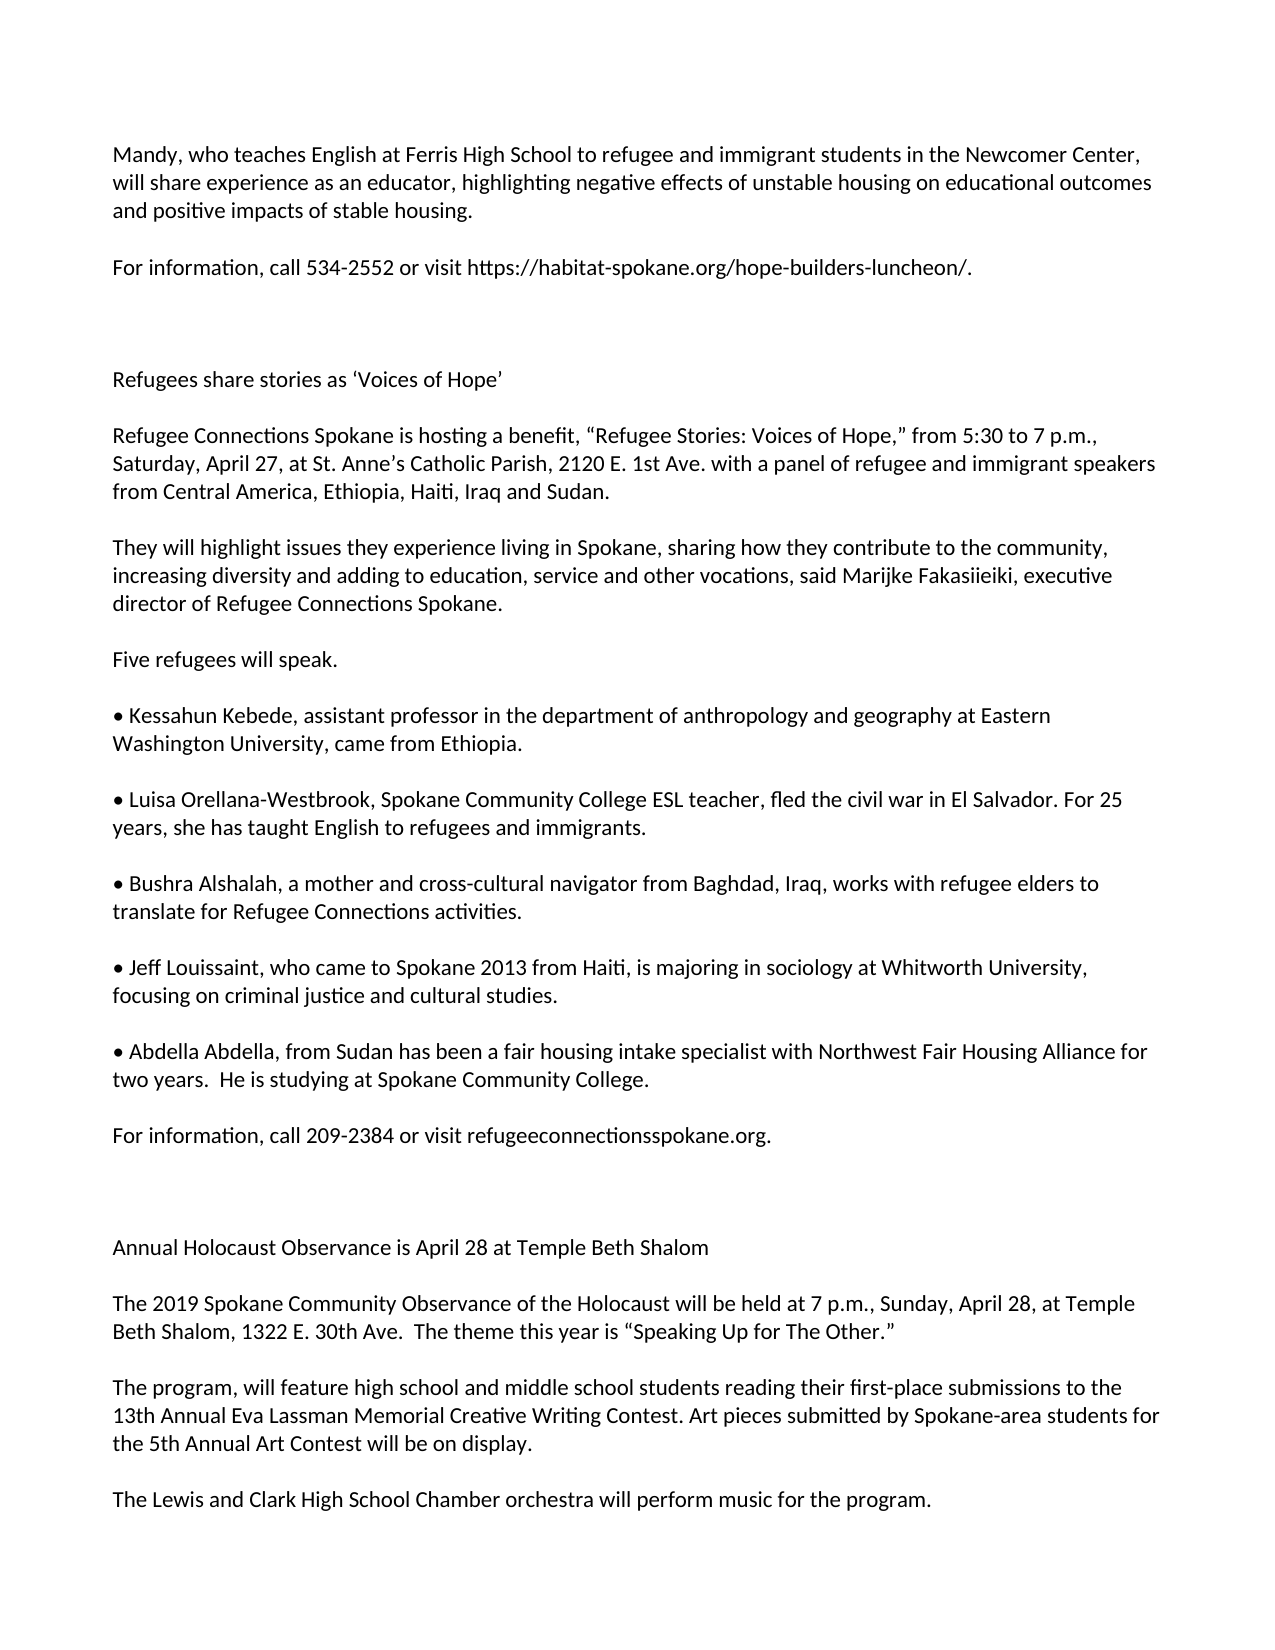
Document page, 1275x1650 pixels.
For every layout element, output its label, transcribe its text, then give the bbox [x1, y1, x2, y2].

text The program, will feature high school and middle school students reading their first-place submissions to the 13th Annual Eva Lassman Memorial Creative Writing Contest. Art pieces submitted by Spokane-area students for the 5th Annual Art Contest will be on display. [112, 1373, 1162, 1457]
text Refugees share stories as ‘Voices of Hope’ [112, 365, 1162, 393]
text Mandy, who teaches English at Ferris High School to refugee and immigrant students in the Newcomer Center, will share experience as an educator, highlighting negative effects of unstable housing on educational outcomes and positive impacts of stable housing. [112, 141, 1162, 224]
text • Luisa Orellana-Westbrook, Spokane Community College ESL teacher, fled the civil war in El Salvador. For 25 years, she has taught English to refugees and immigrants. [112, 785, 1162, 841]
text They will highlight issues they experience living in Spokane, sharing how they contribute to the community, increasing diversity and adding to education, service and other vocations, said Marijke Fakasiieiki, executive director of Refugee Connections Spokane. [112, 533, 1162, 617]
text For information, call 534-2552 or visit https://habitat-spokane.org/hope-builders-luncheon/. [112, 253, 1162, 281]
text • Jeff Louissaint, who came to Spokane 2013 from Haiti, is majoring in sociology at Whitworth University, focusing on criminal justice and cultural studies. [112, 953, 1162, 1009]
text For information, call 209-2384 or visit refugeeconnectionsspokane.org. [112, 1121, 1162, 1149]
text The 2019 Spokane Community Observance of the Holocaust will be held at 7 p.m., Sunday, April 28, at Temple Beth Shalom, 1322 E. 30th Ave. The theme this year is “Speaking Up for The Other.” [112, 1289, 1162, 1345]
text • Abdella Abdella, from Sudan has been a fair housing intake specialist with Northwest Fair Housing Alliance for two years. He is studying at Spokane Community College. [112, 1037, 1162, 1093]
text • Bushra Alshalah, a mother and cross-cultural navigator from Baghdad, Iraq, works with refugee elders to translate for Refugee Connections activities. [112, 869, 1162, 925]
text • Kessahun Kebede, assistant professor in the department of anthropology and geography at Eastern Washington University, came from Ethiopia. [112, 701, 1162, 757]
text Refugee Connections Spokane is hosting a benefit, “Refugee Stories: Voices of Hope,” from 5:30 to 7 p.m., Saturday, April 27, at St. Anne’s Catholic Parish, 2120 E. 1st Ave. with a panel of refugee and immigrant speakers from Central America, Ethiopia, Haiti, Iraq and Sudan. [112, 421, 1162, 505]
text The Lewis and Clark High School Chamber orchestra will perform music for the program. [112, 1486, 1162, 1513]
text Annual Holocaust Observance is April 28 at Temple Beth Shalom [112, 1233, 1162, 1261]
text Five refugees will speak. [112, 645, 1162, 673]
